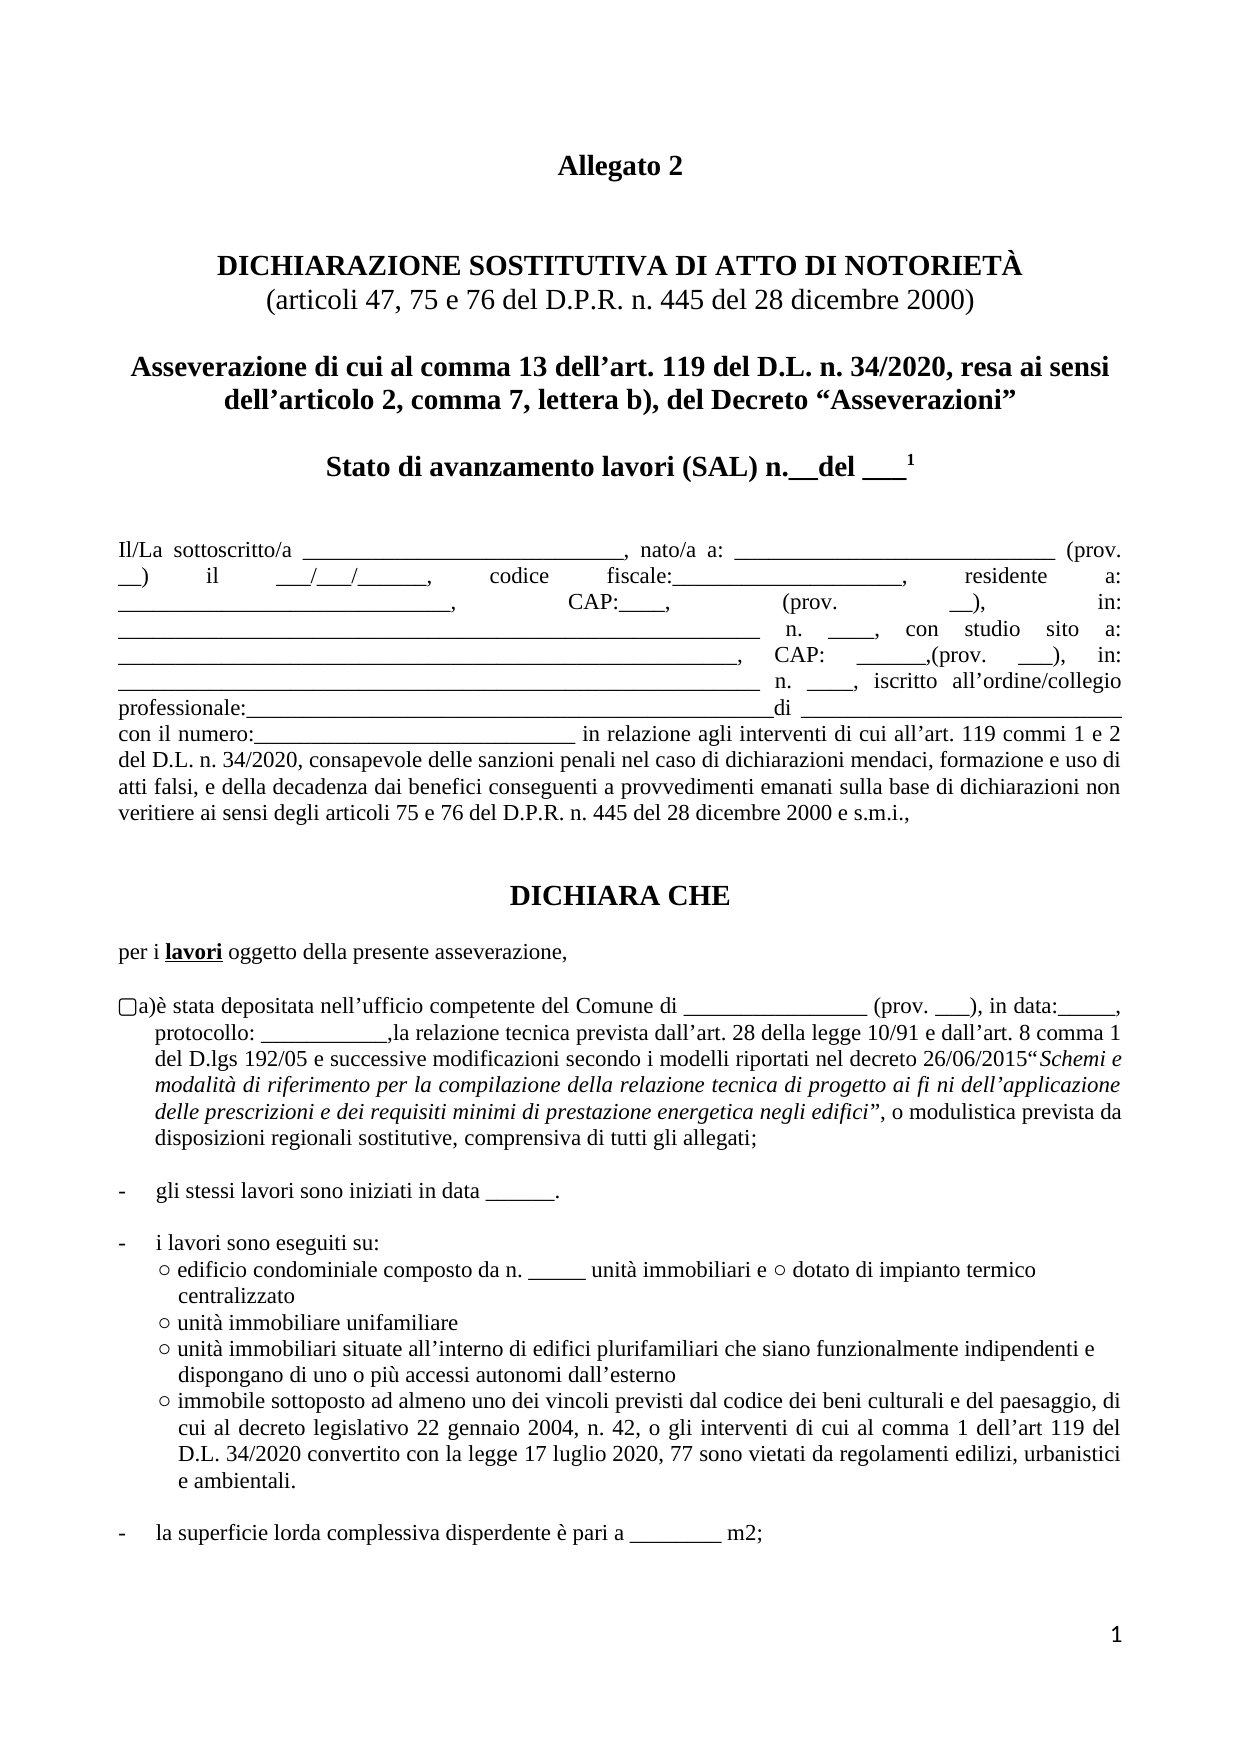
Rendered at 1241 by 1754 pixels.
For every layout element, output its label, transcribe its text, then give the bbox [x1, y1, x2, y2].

list Allegato 2 [118, 148, 1122, 181]
text (articoli 47, 75 e 76 del D.P.R. n. 445 del 28 dicembre 2000) [118, 282, 1122, 315]
text per i lavori oggetto della presente asseverazione, [118, 938, 1122, 964]
list gli stessi lavori sono iniziati in data ______. [118, 1177, 1122, 1203]
text Stato di avanzamento lavori (SAL) n.__del ___ [118, 449, 1122, 483]
text DICHIARAZIONE SOSTITUTIVA DI ATTO DI NOTORIETÀ [118, 248, 1122, 282]
text Il/La sottoscritto/a ____________________________, nato/a a: ____________________________ (prov. __) il ___/___/______, codice fiscale:____________________, residente a: _____________________________, CAP:____, (prov. __), in: ________________________________________________________ n. ____, con studio sito a: ______________________________________________________, CAP: ______,(prov. ___), in: ________________________________________________________ n. ____, iscritto all’ordine/collegio professionale:______________________________________________di ____________________________ con il numero:____________________________ in relazione agli interventi di cui all’art. 119 commi 1 e 2 del D.L. n. 34/2020, consapevole delle sanzioni penali nel caso di dichiarazioni mendaci, formazione e uso di atti falsi, e della decadenza dai benefici conseguenti a provvedimenti emanati sulla base di dichiarazioni non veritiere ai sensi degli articoli 75 e 76 del D.P.R. n. 445 del 28 dicembre 2000 e s.m.i., [118, 536, 1122, 826]
text ○ immobile sottoposto ad almeno uno dei vincoli previsti dal codice dei beni culturali e del paesaggio, di cui al decreto legislativo 22 gennaio 2004, n. 42, o gli interventi di cui al comma 1 dell’art 119 del D.L. 34/2020 convertito con la legge 17 luglio 2020, 77 sono vietati da regolamenti edilizi, urbanistici e ambientali. [157, 1388, 1122, 1493]
list la superficie lorda complessiva disperdente è pari a ________ m2; [118, 1519, 1122, 1546]
text DICHIARA CHE [118, 878, 1122, 912]
text ○ edificio condominiale composto da n. _____ unità immobiliari e ○ dotato di impianto termico centralizzato [157, 1256, 1122, 1308]
text ○ unità immobiliari situate all’interno di edifici plurifamiliari che siano funzionalmente indipendenti e dispongano di uno o più accessi autonomi dall’esterno [157, 1335, 1122, 1388]
text Asseverazione di cui al comma 13 dell’art. 119 del D.L. n. 34/2020, resa ai sensi dell’articolo 2, comma 7, lettera b), del Decreto “Asseverazioni” [118, 349, 1122, 416]
list i lavori sono eseguiti su: [118, 1229, 1122, 1256]
text ▢a)è stata depositata nell’ufficio competente del Comune di ________________ (prov. ___), in data:_____, protocollo: ___________,la relazione tecnica prevista dall’art. 28 della legge 10/91 e dall’art. 8 comma 1 del D.lgs 192/05 e successive modificazioni secondo i modelli riportati nel decreto 26/06/2015“Schemi e modalità di riferimento per la compilazione della relazione tecnica di progetto ai fi ni dell’applicazione delle prescrizioni e dei requisiti minimi di prestazione energetica negli edifici”, o modulistica prevista da disposizioni regionali sostitutive, comprensiva di tutti gli allegati; [117, 991, 1122, 1150]
text ○ unità immobiliare unifamiliare [157, 1308, 1122, 1335]
